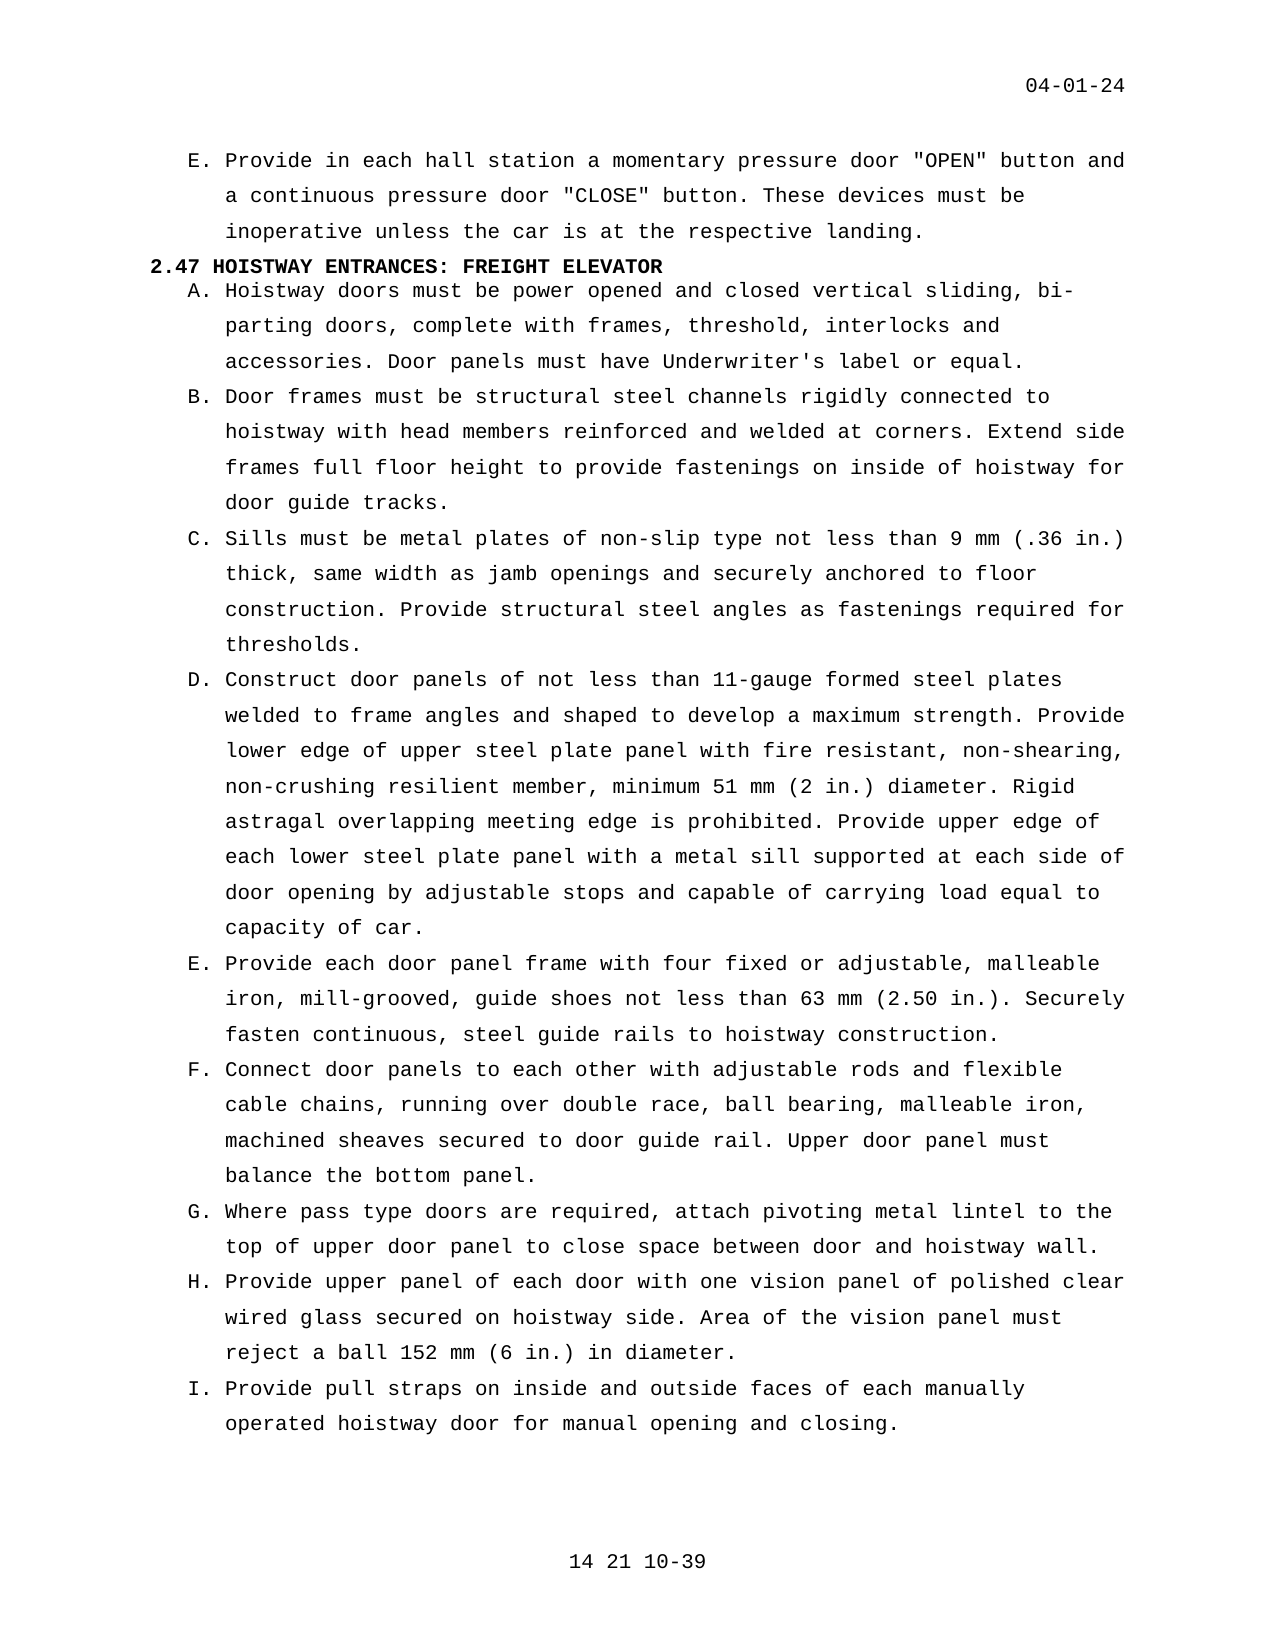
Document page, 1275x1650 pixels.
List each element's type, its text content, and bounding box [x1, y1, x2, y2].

text E. Provide in each hall station a momentary pressure door "OPEN" button and a continuous pressure door "CLOSE" button. These devices must be inoperative unless the car is at the respective landing. [187, 150, 1125, 244]
text B. Door frames must be structural steel channels rigidly connected to hoistway with head members reinforced and welded at corners. Extend side frames full floor height to provide fastenings on inside of hoistway for door guide tracks. [187, 386, 1125, 516]
text G. Where pass type doors are required, attach pivoting metal lintel to the top of upper door panel to close space between door and hoistway wall. [187, 1201, 1125, 1260]
text D. Construct door panels of not less than 11-gauge formed steel plates welded to frame angles and shaped to develop a maximum strength. Provide lower edge of upper steel plate panel with fire resistant, non-shearing, non-crushing resilient member, minimum 51 mm (2 in.) diameter. Rigid astragal overlapping meeting edge is prohibited. Provide upper edge of each lower steel plate panel with a metal sill supported at each side of door opening by adjustable stops and capable of carrying load equal to capacity of car. [187, 669, 1125, 941]
text H. Provide upper panel of each door with one vision panel of polished clear wired glass secured on hoistway side. Area of the vision panel must reject a ball 152 mm (6 in.) in diameter. [187, 1272, 1125, 1366]
text 2.47 HOISTWAY ENTRANCES: FREIGHT ELEVATOR [150, 256, 1125, 280]
text A. Hoistway doors must be power opened and closed vertical sliding, bi-parting doors, complete with frames, threshold, interlocks and accessories. Door panels must have Underwriter's label or equal. [187, 280, 1125, 374]
text C. Sills must be metal plates of non-slip type not less than 9 mm (.36 in.) thick, same width as jamb openings and securely anchored to floor construction. Provide structural steel angles as fastenings required for thresholds. [187, 528, 1125, 658]
text I. Provide pull straps on inside and outside faces of each manually operated hoistway door for manual opening and closing. [187, 1378, 1125, 1437]
text E. Provide each door panel frame with four fixed or adjustable, malleable iron, mill-grooved, guide shoes not less than 63 mm (2.50 in.). Securely fasten continuous, steel guide rails to hoistway construction. [187, 953, 1125, 1047]
text F. Connect door panels to each other with adjustable rods and flexible cable chains, running over double race, ball bearing, malleable iron, machined sheaves secured to door guide rail. Upper door panel must balance the bottom panel. [187, 1059, 1125, 1189]
